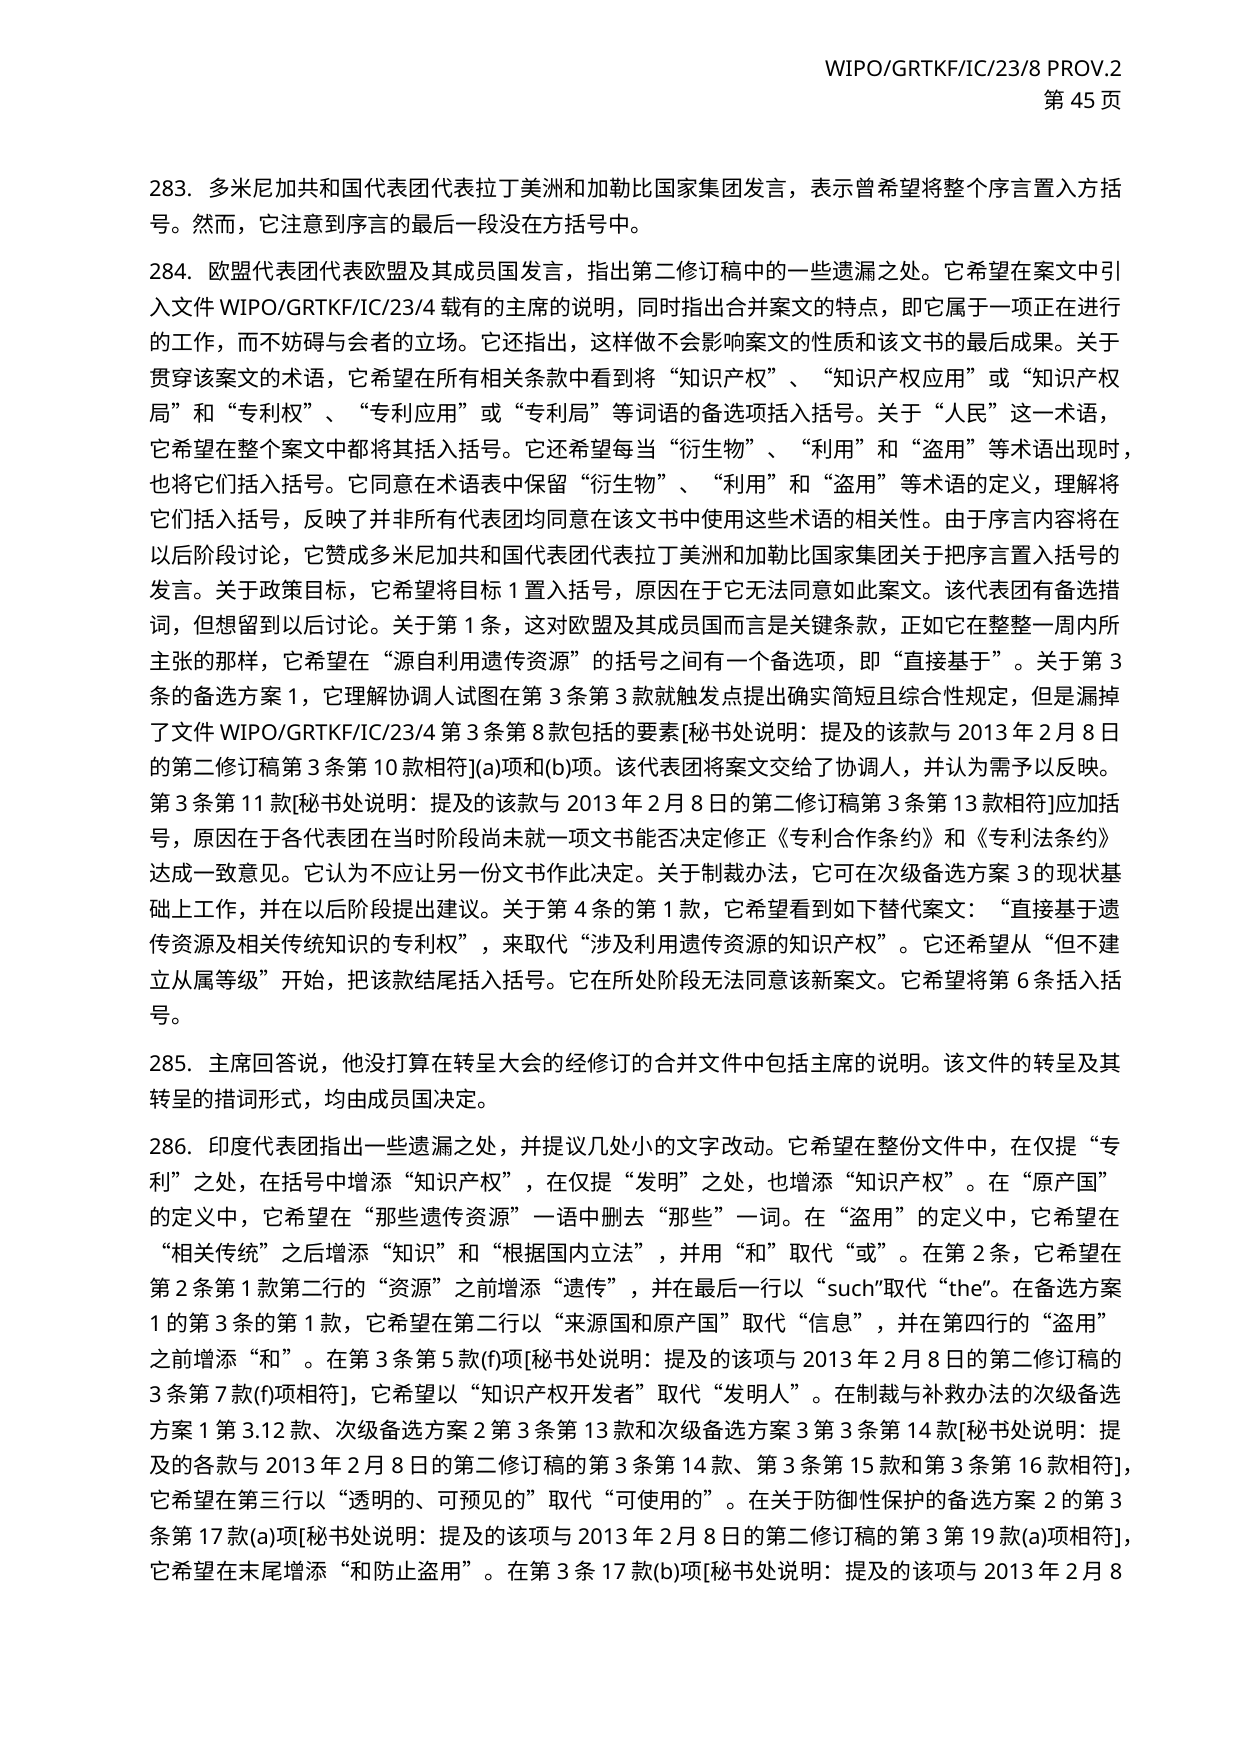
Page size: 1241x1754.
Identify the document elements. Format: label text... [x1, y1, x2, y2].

text 主席回答说，他没打算在转呈大会的经修订的合并文件中包括主席的说明。该文件的转呈及其转呈的措词形式，均由成员国决定。 [149, 1042, 1122, 1113]
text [149, 1126, 1122, 1586]
text 欧盟代表团代表欧盟及其成员国发言，指出第二修订稿中的一些遗漏之处。它希望在案文中引入文件WIPO/GRTKF/IC/23/4载有的主席的说明，同时指出合并案文的特点，即它属于一项正在进行的工作，而不妨碍与会者的立场。它还指出，这样做不会影响案文的性质和该文书的最后成果。关于贯穿该案文的术语，它希望在所有相关条款中看到将“知识产权”、“知识产权应用”或“知识产权局”和“专利权”、“专利应用”或“专利局”等词语的备选项括入括号。关于“人民”这一术语，它希望在整个案文中都将其括入括号。它还希望每当“衍生物”、“利用”和“盗用”等术语出现时，也将它们括入括号。它同意在术语表中保留“衍生物”、“利用”和“盗用”等术语的定义，理解将它们括入括号，反映了并非所有代表团均同意在该文书中使用这些术语的相关性。由于序言内容将在以后阶段讨论，它赞成多米尼加共和国代表团代表拉丁美洲和加勒比国家集团关于把序言置入括号的发言。关于政策目标，它希望将目标1置入括号，原因在于它无法同意如此案文。该代表团有备选措词，但想留到以后讨论。关于第1条，这对欧盟及其成员国而言是关键条款，正如它在整整一周内所主张的那样，它希望在“源自利用遗传资源”的括号之间有一个备选项，即“直接基于”。关于第3条的备选方案1，它理解协调人试图在第3条第3款就触发点提出确实简短且综合性规定，但是漏掉了文件WIPO/GRTKF/IC/23/4第3条第8款包括的要素[秘书处说明：提及的该款与2013年2月8日的第二修订稿第3条第10款相符](a)项和(b)项。该代表团将案文交给了协调人，并认为需予以反映。第3条第11款[秘书处说明：提及的该款与2013年2月8日的第二修订稿第3条第13款相符]应加括号，原因在于各代表团在当时阶段尚未就一项文书能否决定修正《专利合作条约》和《专利法条约》达成一致意见。它认为不应让另一份文书作此决定。关于制裁办法，它可在次级备选方案3的现状基础上工作，并在以后阶段提出建议。关于第4条的第1款，它希望看到如下替代案文：“直接基于遗传资源及相关传统知识的专利权”，来取代“涉及利用遗传资源的知识产权”。它还希望从“但不建立从属等级”开始，把该款结尾括入括号。它在所处阶段无法同意该新案文。它希望将第6条括入括号。 [149, 251, 1122, 1030]
text 多米尼加共和国代表团代表拉丁美洲和加勒比国家集团发言，表示曾希望将整个序言置入方括号。然而，它注意到序言的最后一段没在方括号中。 [149, 167, 1122, 238]
